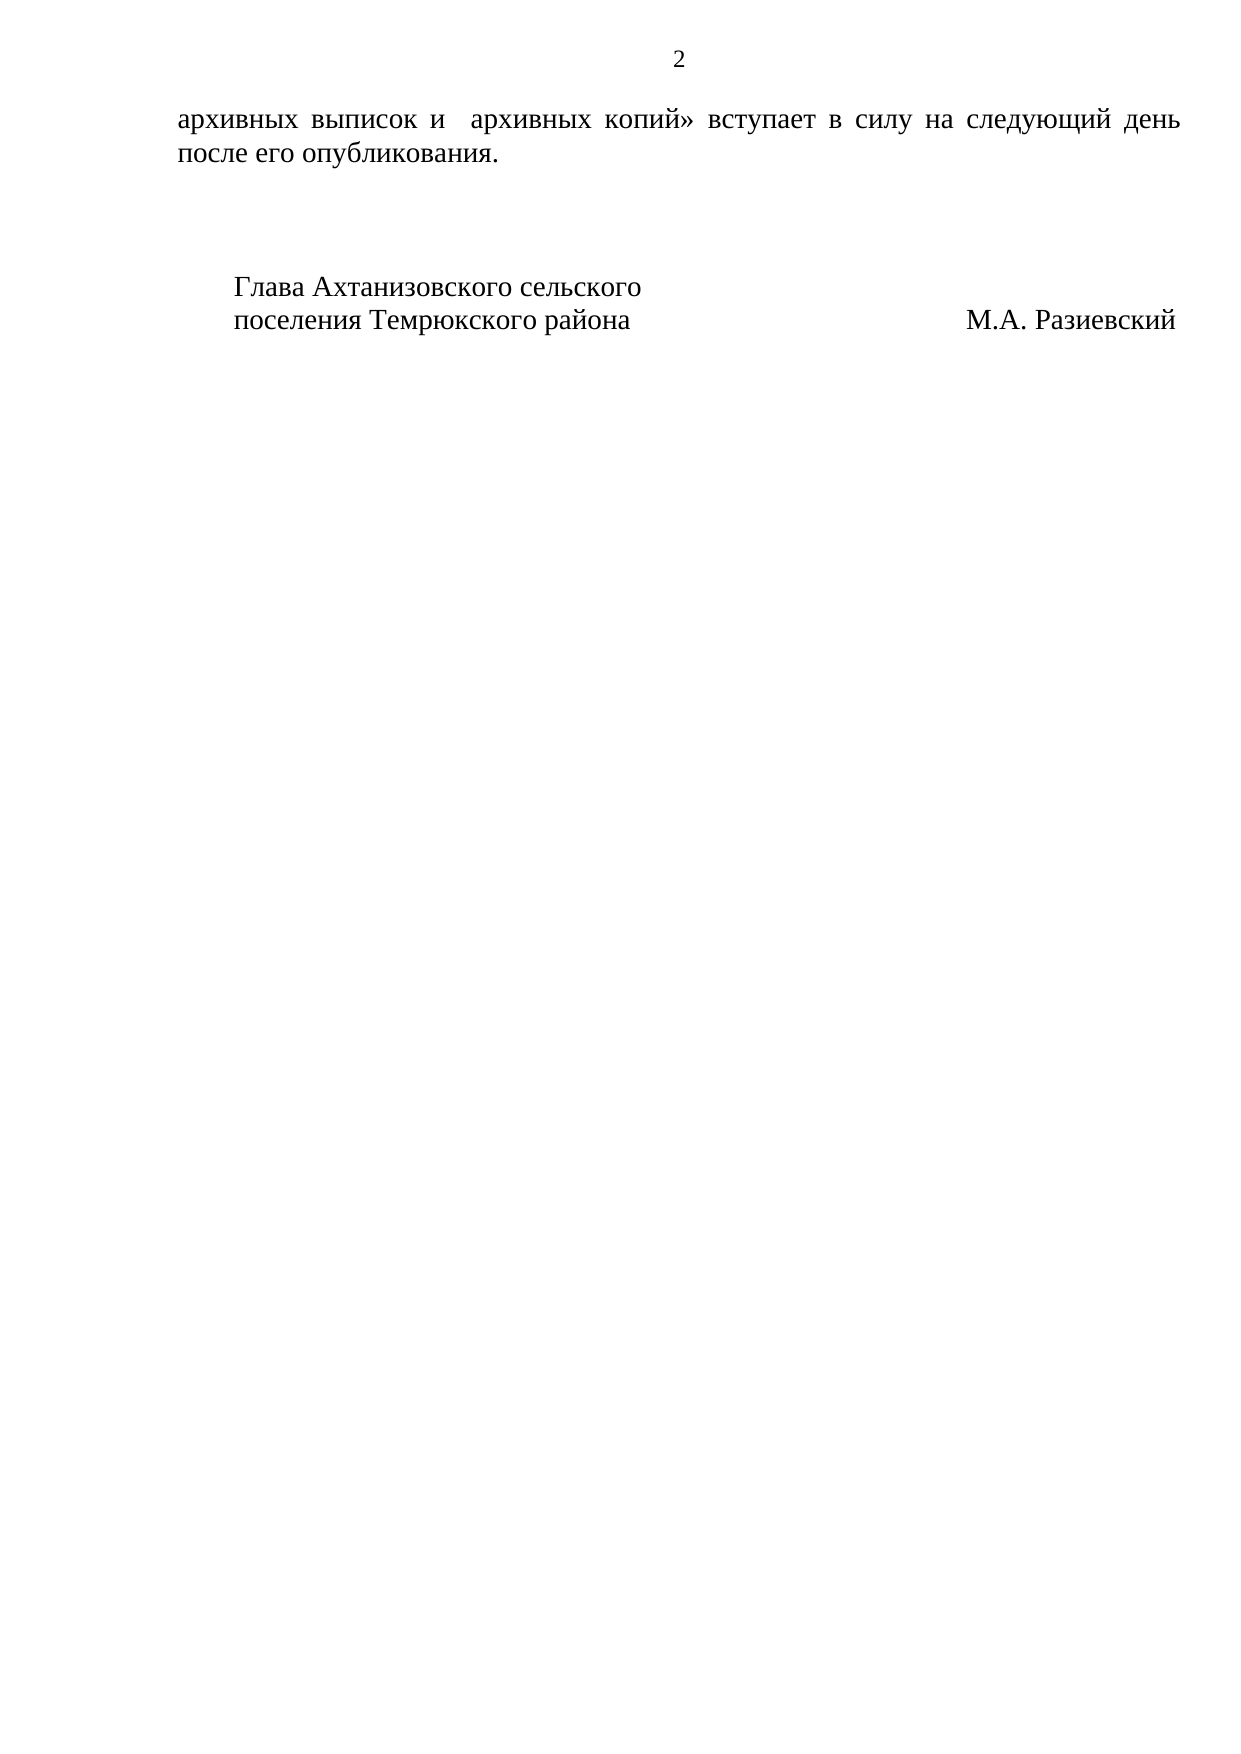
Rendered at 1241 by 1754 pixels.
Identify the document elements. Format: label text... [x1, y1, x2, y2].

text Глава Ахтанизовского сельского [177, 269, 1181, 302]
text архивных выписок и архивных копий» вступает в силу на следующий день после его опубликования. [177, 101, 1181, 168]
text поселения Темрюкского района М.А. Разиевский [177, 302, 1181, 336]
